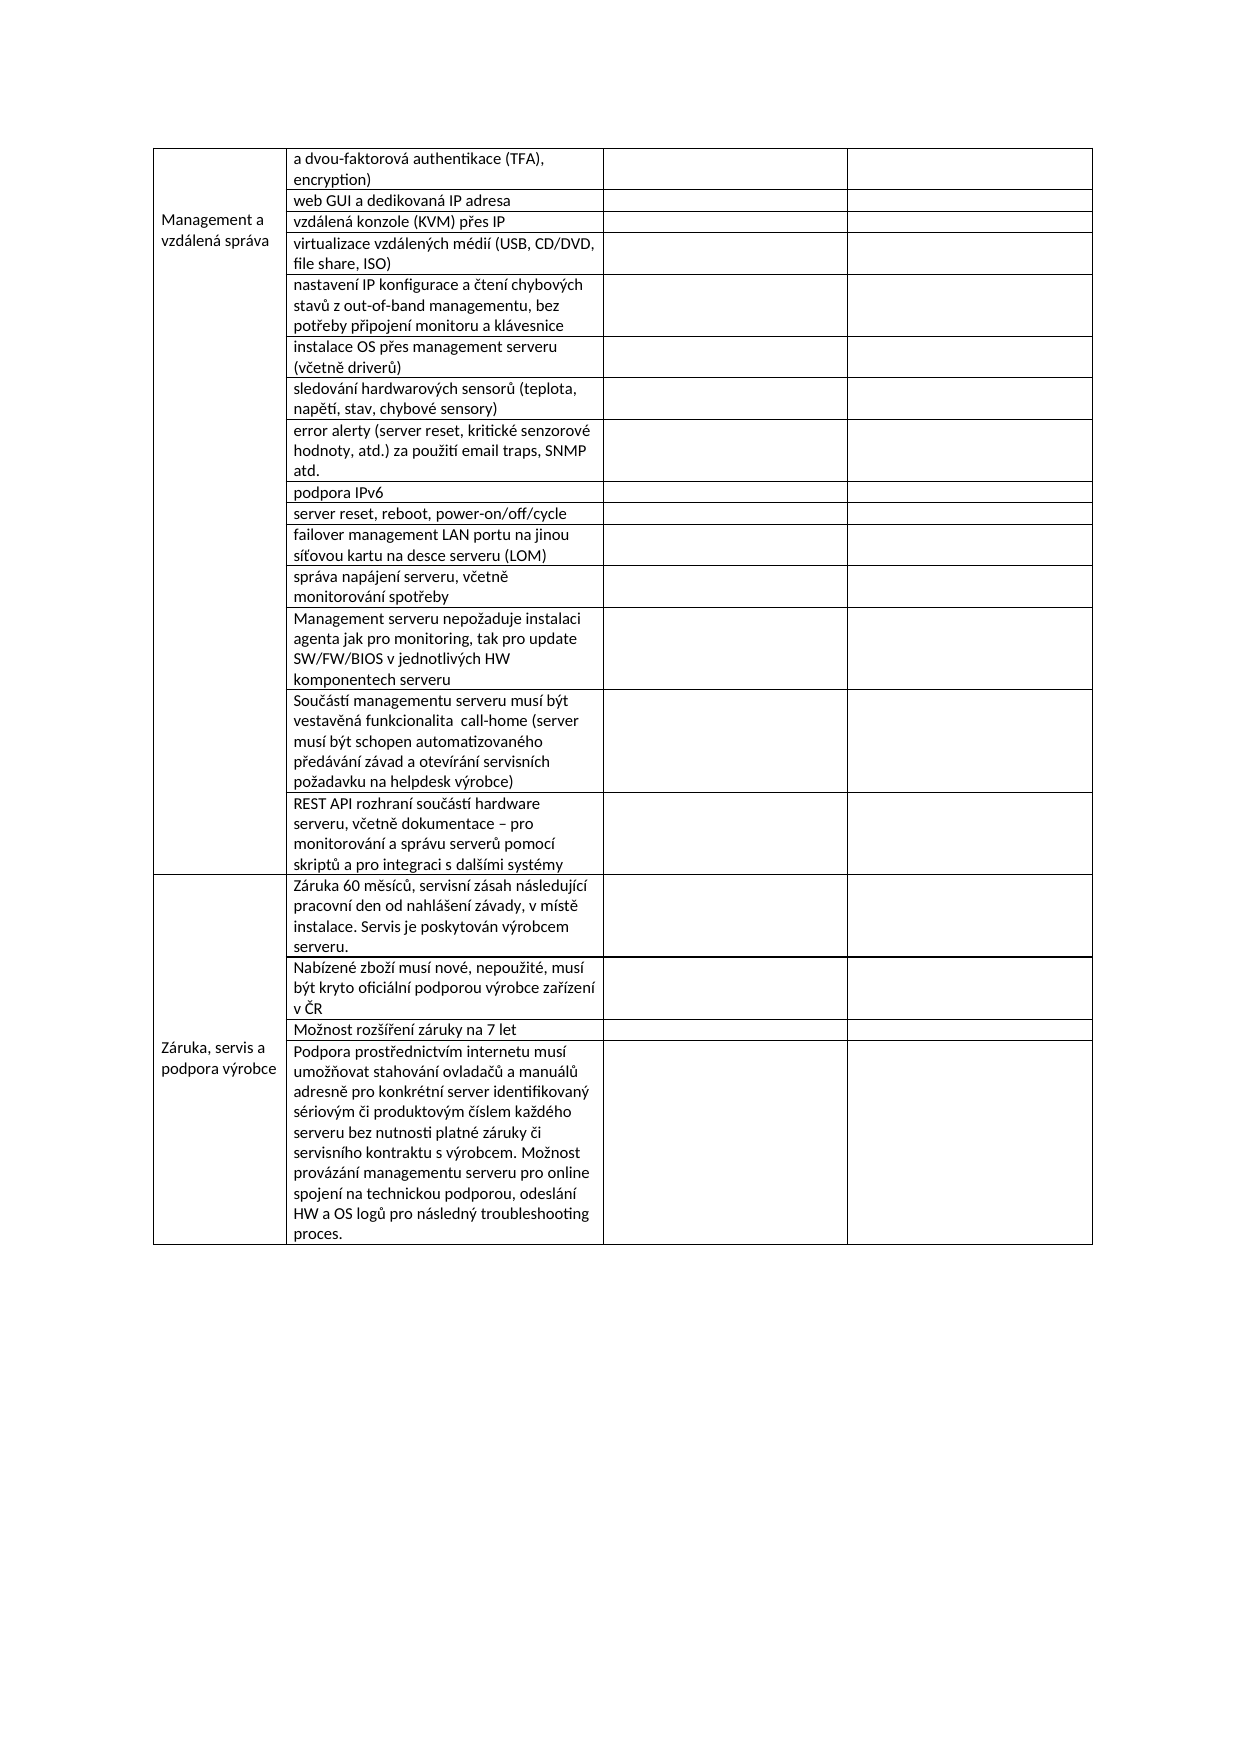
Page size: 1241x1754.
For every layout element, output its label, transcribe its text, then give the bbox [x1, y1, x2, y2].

table_cell [848, 525, 1092, 565]
table_cell [604, 275, 847, 336]
table_cell [604, 503, 847, 524]
table_cell [604, 1020, 847, 1040]
table_cell [604, 525, 847, 565]
table_cell failover management LAN portu na jinou síťovou kartu na desce serveru (LOM) [287, 525, 603, 565]
table_cell instalace OS přes management serveru (včetně driverů) [287, 337, 603, 377]
table_cell Záruka 60 měsíců, servisní zásah následující pracovní den od nahlášení závady, v místě instalace. Servis je poskytován výrobcem serveru. [287, 875, 603, 956]
table_cell [604, 1041, 847, 1244]
table_cell [604, 337, 847, 377]
table_cell [848, 482, 1092, 502]
table_cell [604, 212, 847, 232]
table_cell [604, 420, 847, 481]
table_cell [604, 482, 847, 502]
table_cell [604, 958, 847, 1018]
table_cell [848, 420, 1092, 481]
table_cell Součástí managementu serveru musí být vestavěná funkcionalita call-home (server musí být schopen automatizovaného předávání závad a otevírání servisních požadavku na helpdesk výrobce) [287, 690, 603, 792]
table_cell Možnost rozšíření záruky na 7 let [287, 1020, 603, 1040]
table_cell web GUI a dedikovaná IP adresa [287, 190, 603, 211]
table_cell [604, 190, 847, 211]
table_cell error alerty (server reset, kritické senzorové hodnoty, atd.) za použití email traps, SNMP atd. [287, 420, 603, 481]
table_cell [604, 233, 847, 274]
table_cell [287, 149, 603, 189]
table_cell [848, 1041, 1092, 1244]
table_cell [848, 875, 1092, 956]
table_cell [604, 793, 847, 874]
table_cell virtualizace vzdálených médií (USB, CD/DVD, file share, ISO) [287, 233, 603, 274]
table_cell [848, 337, 1092, 377]
table_cell server reset, reboot, power-on/off/cycle [287, 503, 603, 524]
table_cell [604, 149, 847, 189]
table_cell [848, 149, 1092, 189]
table_cell [848, 566, 1092, 607]
table_cell [848, 608, 1092, 689]
table_cell vzdálená konzole (KVM) přes IP [287, 212, 603, 232]
table_cell [848, 190, 1092, 211]
table_cell [848, 233, 1092, 274]
table_cell [604, 608, 847, 689]
table_cell [604, 566, 847, 607]
table_cell nastavení IP konfigurace a čtení chybových stavů z out-of-band managementu, bez potřeby připojení monitoru a klávesnice [287, 275, 603, 336]
table_cell [848, 690, 1092, 792]
table_cell REST API rozhraní součástí hardware serveru, včetně dokumentace – pro monitorování a správu serverů pomocí skriptů a pro integraci s dalšími systémy [287, 793, 603, 874]
table_cell [848, 503, 1092, 524]
table_cell správa napájení serveru, včetně monitorování spotřeby [287, 566, 603, 607]
table_cell [848, 378, 1092, 419]
table_cell [848, 275, 1092, 336]
table_cell [848, 1020, 1092, 1040]
table_cell Podpora prostřednictvím internetu musí umožňovat stahování ovladačů a manuálů adresně pro konkrétní server identifikovaný sériovým či produktovým číslem každého serveru bez nutnosti platné záruky či servisního kontraktu s výrobcem. Možnost provázání managementu serveru pro online spojení na technickou podporou, odeslání HW a OS logů pro následný troubleshooting proces. [287, 1041, 603, 1244]
table_cell [848, 793, 1092, 874]
table_cell sledování hardwarových sensorů (teplota, napětí, stav, chybové sensory) [287, 378, 603, 419]
table_cell Management serveru nepožaduje instalaci agenta jak pro monitoring, tak pro update SW/FW/BIOS v jednotlivých HW komponentech serveru [287, 608, 603, 689]
table_cell [848, 212, 1092, 232]
table_cell podpora IPv6 [287, 482, 603, 502]
table_cell [604, 875, 847, 956]
table_cell [848, 958, 1092, 1018]
table_cell Záruka, servis a podpora výrobce [154, 875, 286, 1244]
table_cell [604, 690, 847, 792]
table_cell [604, 378, 847, 419]
table_cell Nabízené zboží musí nové, nepoužité, musí být kryto oficiální podporou výrobce zařízení v ČR [287, 958, 603, 1018]
